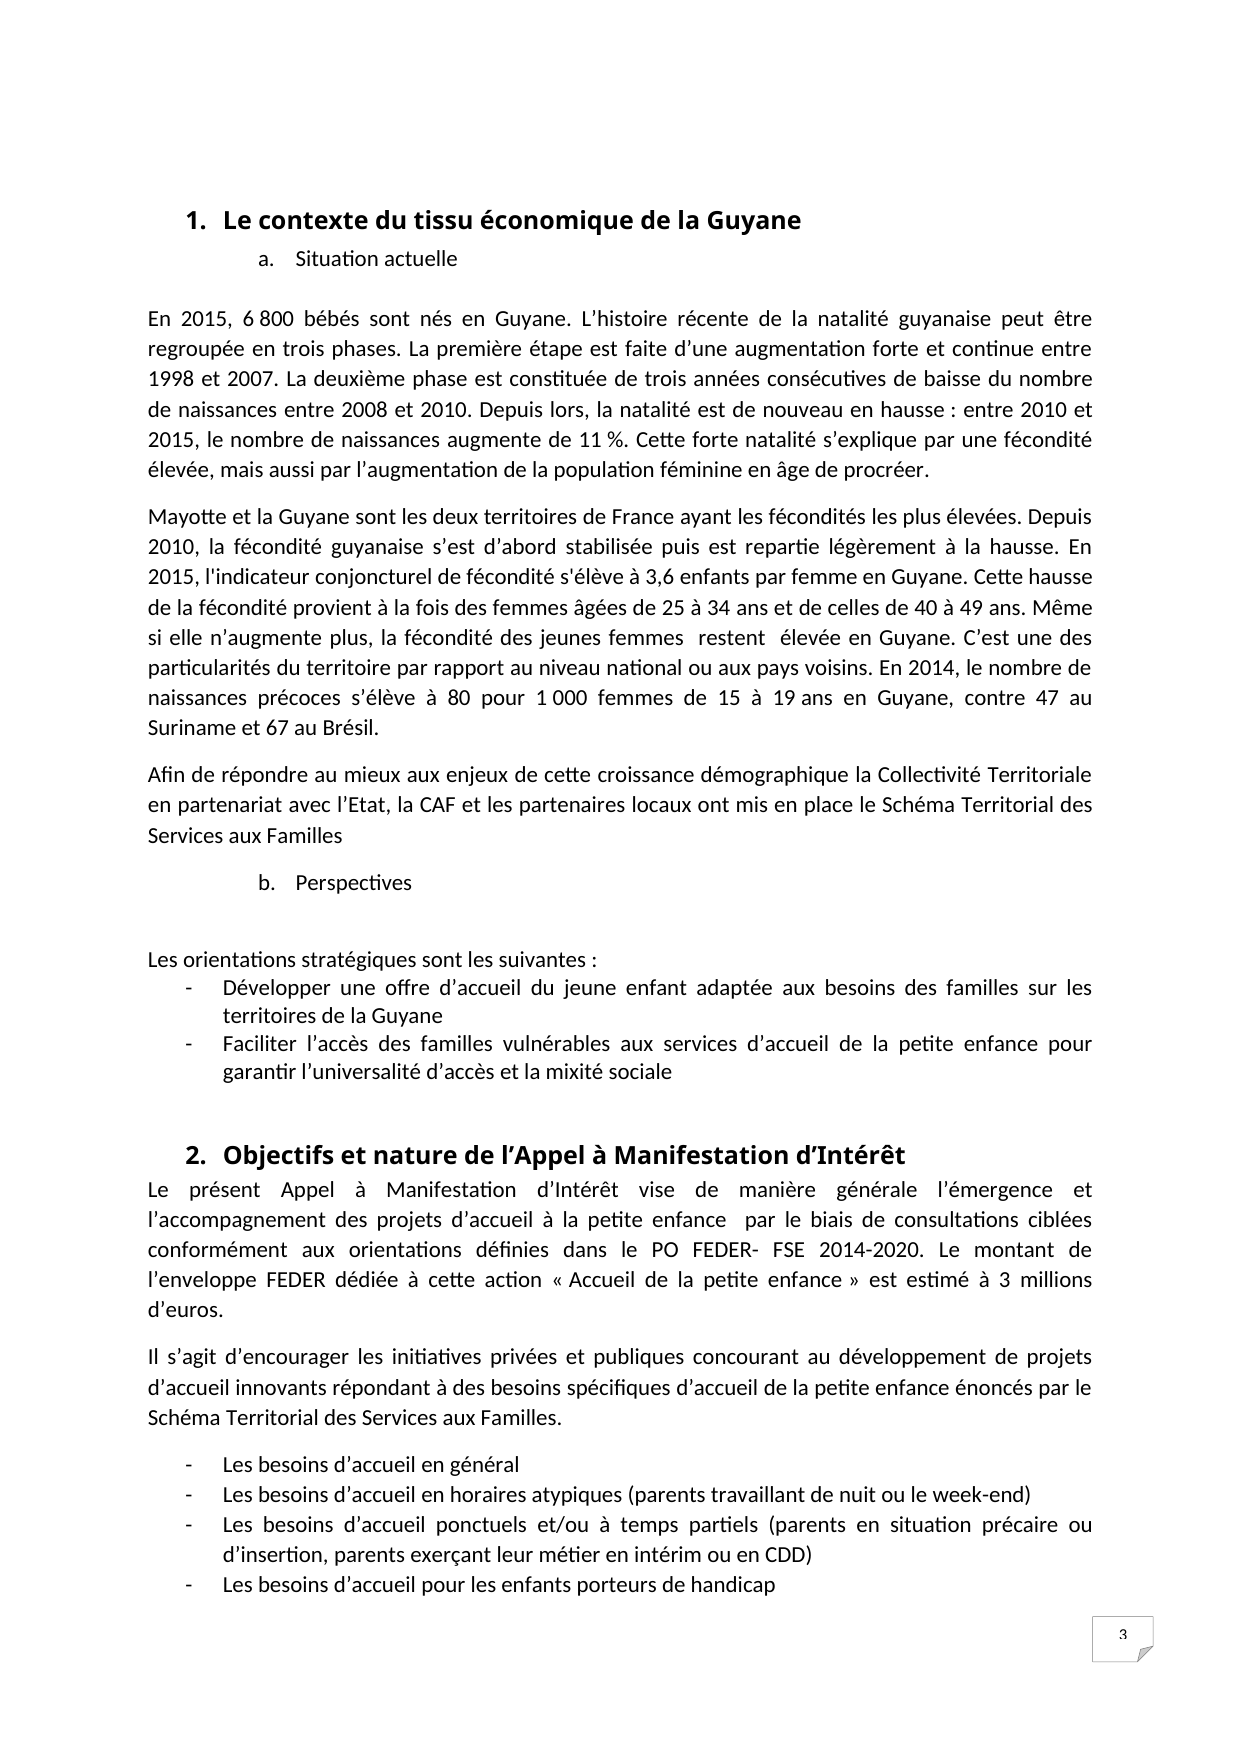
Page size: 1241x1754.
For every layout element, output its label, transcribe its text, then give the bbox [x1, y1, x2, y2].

subtitle Le contexte du tissu économique de la Guyane [185, 203, 1093, 237]
list Les besoins d’accueil ponctuels et/ou à temps partiels (parents en situation précaire ou d’insertion, parents exerçant leur métier en intérim ou en CDD) [185, 1510, 1093, 1568]
text Le présent Appel à Manifestation d’Intérêt vise de manière générale l’émergence et l’accompagnement des projets d’accueil à la petite enfance par le biais de consultations ciblées conformément aux orientations définies dans le PO FEDER- FSE 2014-2020. Le montant de l’enveloppe FEDER dédiée à cette action « Accueil de la petite enfance » est estimé à 3 millions d’euros. [148, 1175, 1093, 1323]
text Les orientations stratégiques sont les suivantes : [148, 945, 1093, 973]
list Les besoins d’accueil en horaires atypiques (parents travaillant de nuit ou le week-end) [185, 1480, 1093, 1508]
subtitle Perspectives [258, 868, 1093, 896]
text En 2015, 6 800 bébés sont nés en Guyane. L’histoire récente de la natalité guyanaise peut être regroupée en trois phases. La première étape est faite d’une augmentation forte et continue entre 1998 et 2007. La deuxième phase est constituée de trois années consécutives de baisse du nombre de naissances entre 2008 et 2010. Depuis lors, la natalité est de nouveau en hausse : entre 2010 et 2015, le nombre de naissances augmente de 11 %. Cette forte natalité s’explique par une fécondité élevée, mais aussi par l’augmentation de la population féminine en âge de procréer. [148, 304, 1093, 483]
list Développer une offre d’accueil du jeune enfant adaptée aux besoins des familles sur les territoires de la Guyane [185, 973, 1093, 1029]
list Faciliter l’accès des familles vulnérables aux services d’accueil de la petite enfance pour garantir l’universalité d’accès et la mixité sociale [185, 1029, 1093, 1085]
subtitle Objectifs et nature de l’Appel à Manifestation d’Intérêt [185, 1138, 1093, 1172]
list Les besoins d’accueil en général [185, 1450, 1093, 1478]
list Les besoins d’accueil pour les enfants porteurs de handicap [185, 1571, 1093, 1598]
subtitle Situation actuelle [258, 244, 1093, 272]
text Il s’agit d’encourager les initiatives privées et publiques concourant au développement de projets d’accueil innovants répondant à des besoins spécifiques d’accueil de la petite enfance énoncés par le Schéma Territorial des Services aux Familles. [148, 1342, 1093, 1431]
text Mayotte et la Guyane sont les deux territoires de France ayant les fécondités les plus élevées. Depuis 2010, la fécondité guyanaise s’est d’abord stabilisée puis est repartie légèrement à la hausse. En 2015, l'indicateur conjoncturel de fécondité s'élève à 3,6 enfants par femme en Guyane. Cette hausse de la fécondité provient à la fois des femmes âgées de 25 à 34 ans et de celles de 40 à 49 ans. Même si elle n’augmente plus, la fécondité des jeunes femmes restent élevée en Guyane. C’est une des particularités du territoire par rapport au niveau national ou aux pays voisins. En 2014, le nombre de naissances précoces s’élève à 80 pour 1 000 femmes de 15 à 19 ans en Guyane, contre 47 au Suriname et 67 au Brésil. [148, 502, 1093, 742]
text Afin de répondre au mieux aux enjeux de cette croissance démographique la Collectivité Territoriale en partenariat avec l’Etat, la CAF et les partenaires locaux ont mis en place le Schéma Territorial des Services aux Familles [148, 760, 1093, 849]
